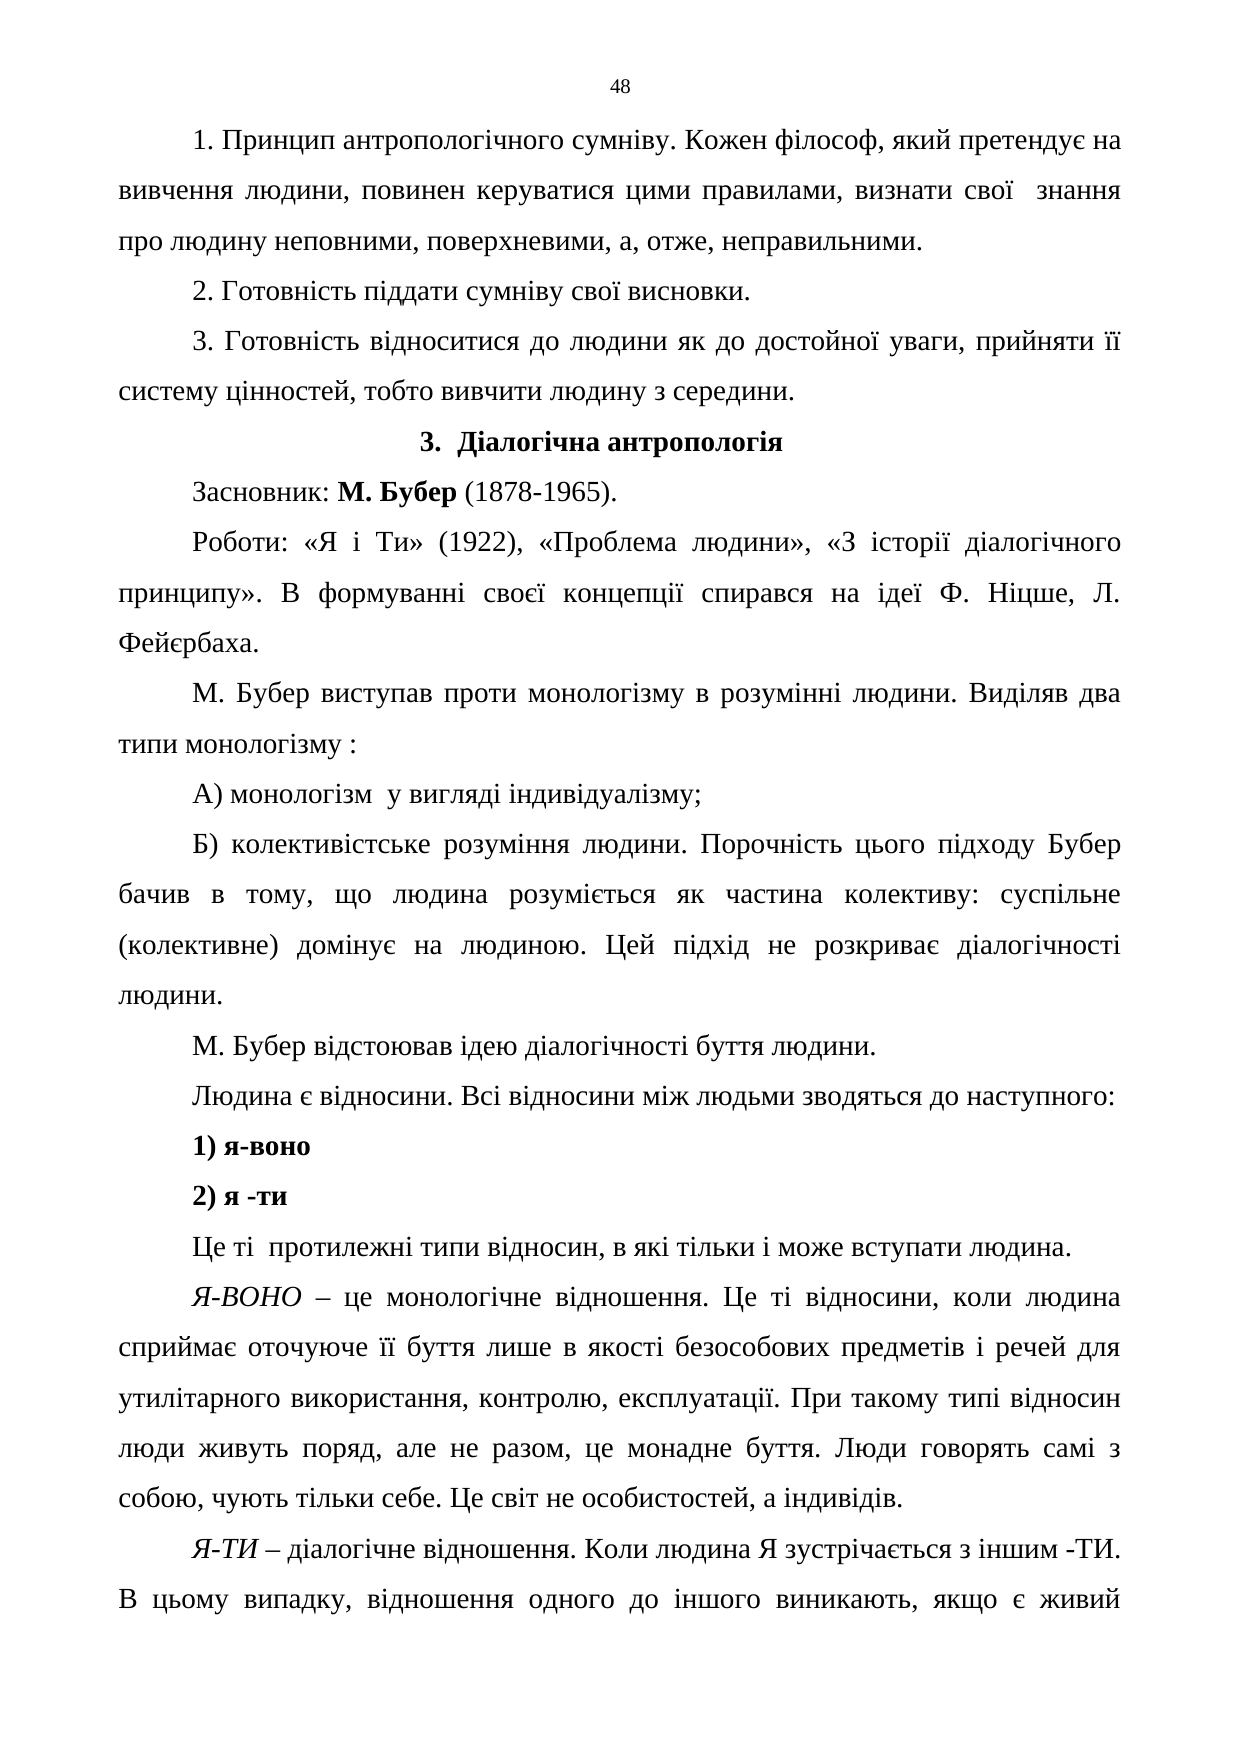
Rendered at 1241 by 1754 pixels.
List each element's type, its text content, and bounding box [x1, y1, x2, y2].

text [118, 1531, 1122, 1614]
text Б) колективістське розуміння людини. Порочність цього підходу Бубер бачив в тому, що людина розуміється як частина колективу: суспільне (колективне) домінує на людиною. Цей підхід не розкриває діалогічності людини. [118, 826, 1122, 1011]
text Людина є відносини. Всі відносини між людьми зводяться до наступного: [118, 1078, 1122, 1111]
text 2. Готовність піддати сумніву свої висновки. [118, 273, 1122, 306]
text Я-ВОНО – це монологічне відношення. Це ті відносини, коли людина сприймає оточуюче її буття лише в якості безособових предметів і речей для утилітарного використання, контролю, експлуатації. При такому типі відносин люди живуть поряд, але не разом, це монадне буття. Люди говорять самі з собою, чують тільки себе. Це світ не особистостей, а індивідів. [118, 1279, 1122, 1514]
text М. Бубер виступав проти монологізму в розумінні людини. Виділяв два типи монологізму : [118, 675, 1122, 759]
text 1. Принцип антропологічного сумніву. Кожен філософ, який претендує на вивчення людини, повинен керуватися цими правилами, визнати свої знання про людину неповними, поверхневими, а, отже, неправильними. [118, 122, 1122, 256]
text 2) я -ти [118, 1178, 1122, 1212]
text Засновник: М. Бубер (1878-1965). [118, 474, 1122, 508]
text М. Бубер відстоював ідею діалогічності буття людини. [118, 1028, 1122, 1061]
text 1) я-воно [118, 1128, 1122, 1162]
text 3. Готовність відноситися до людини як до достойної уваги, прийняти її систему цінностей, тобто вивчити людину з середини. [118, 323, 1122, 407]
text Це ті протилежні типи відносин, в які тільки і може вступати людина. [118, 1229, 1122, 1262]
text Роботи: «Я і Ти» (1922), «Проблема людини», «З історії діалогічного принципу». В формуванні своєї концепції спирався на ідеї Ф. Ніцше, Л. Фейєрбаха. [118, 524, 1122, 659]
text А) монологізм у вигляді індивідуалізму; [118, 776, 1122, 809]
list Діалогічна антропологія [81, 424, 1122, 457]
